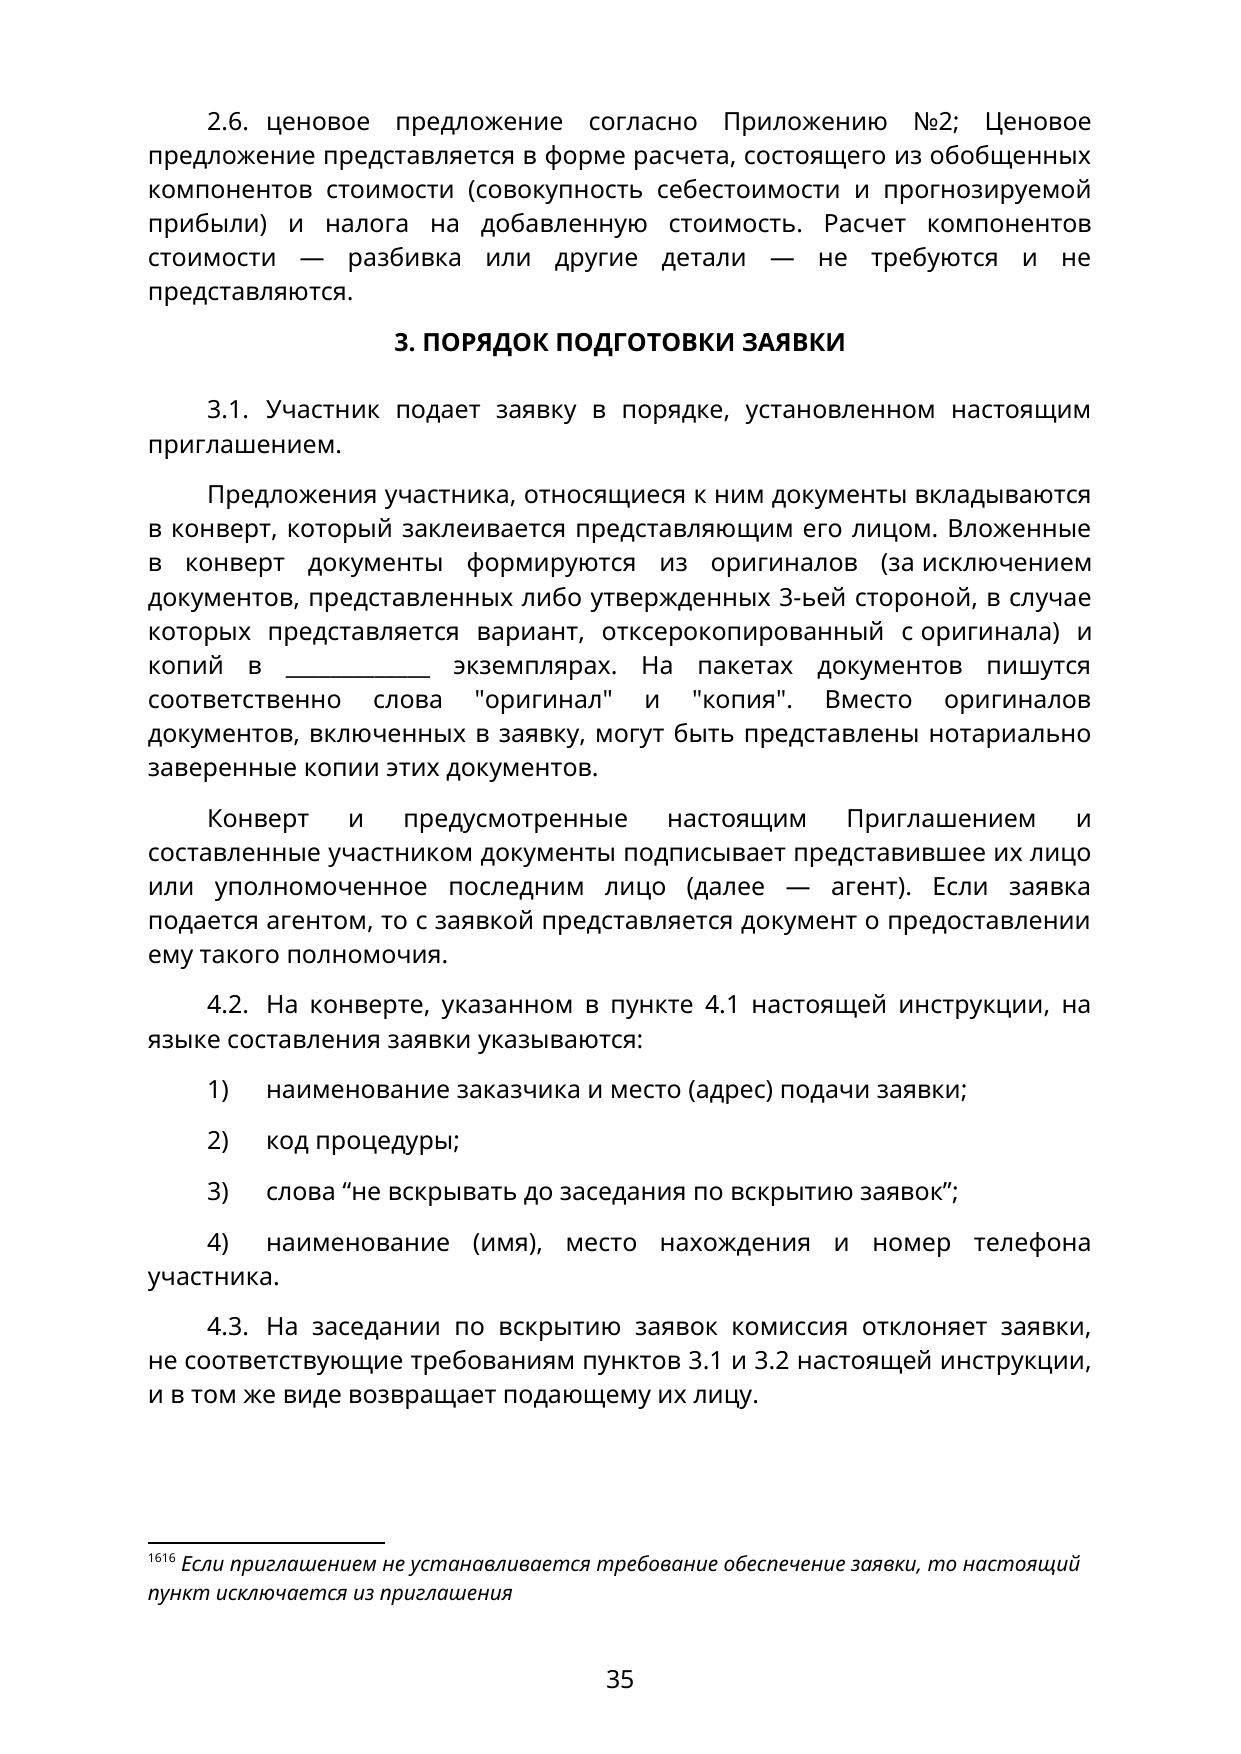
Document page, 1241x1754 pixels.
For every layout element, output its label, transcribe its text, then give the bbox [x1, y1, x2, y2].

text 3.1. Участник подает заявку в порядке, установленном настоящим приглашением. [148, 392, 1092, 460]
text 4.3. На заседании по вскрытию заявок комиссия отклоняет заявки, не соответствующие требованиям пунктов 3.1 и 3.2 настоящей инструкции, и в том же виде возвращает подающему их лицу. [148, 1309, 1092, 1411]
text 3) слова “не вскрывать до заседания по вскрытию заявок”; [148, 1173, 1092, 1207]
text Конверт и предусмотренные настоящим Приглашением и составленные участником документы подписывает представившее их лицо или уполномоченное последним лицо (далее — агент). Если заявка подается агентом, то с заявкой представляется документ о предоставлении ему такого полномочия. [148, 800, 1092, 971]
text 2.6. ценовое предложение согласно Приложению №2; Ценовое предложение представляется в форме расчета, состоящего из обобщенных компонентов стоимости (совокупность себестоимости и прогнозируемой прибыли) и налога на добавленную стоимость. Расчет компонентов стоимости — разбивка или другие детали — не требуются и не представляются. [148, 103, 1092, 308]
text 4) наименование (имя), место нахождения и номер телефона участника. [148, 1224, 1092, 1292]
text 3. ПОРЯДОК ПОДГОТОВКИ ЗАЯВКИ [148, 324, 1092, 358]
text 4.2. На конверте, указанном в пункте 4.1 настоящей инструкции, на языке составления заявки указываются: [148, 987, 1092, 1055]
text Предложения участника, относящиеся к ним документы вкладываются в конверт, который заклеивается представляющим его лицом. Вложенные в конверт документы формируются из оригиналов (за исключением документов, представленных либо утвержденных 3-ьей стороной, в случае которых представляется вариант, отксерокопированный с оригинала) и копий в _____________ экземплярах. На пакетах документов пишутся соответственно слова "оригинал" и "копия". Вместо оригиналов документов, включенных в заявку, могут быть представлены нотариально заверенные копии этих документов. [148, 477, 1092, 783]
text 2) код процедуры; [148, 1123, 1092, 1157]
text 1) наименование заказчика и место (адрес) подачи заявки; [148, 1072, 1092, 1106]
